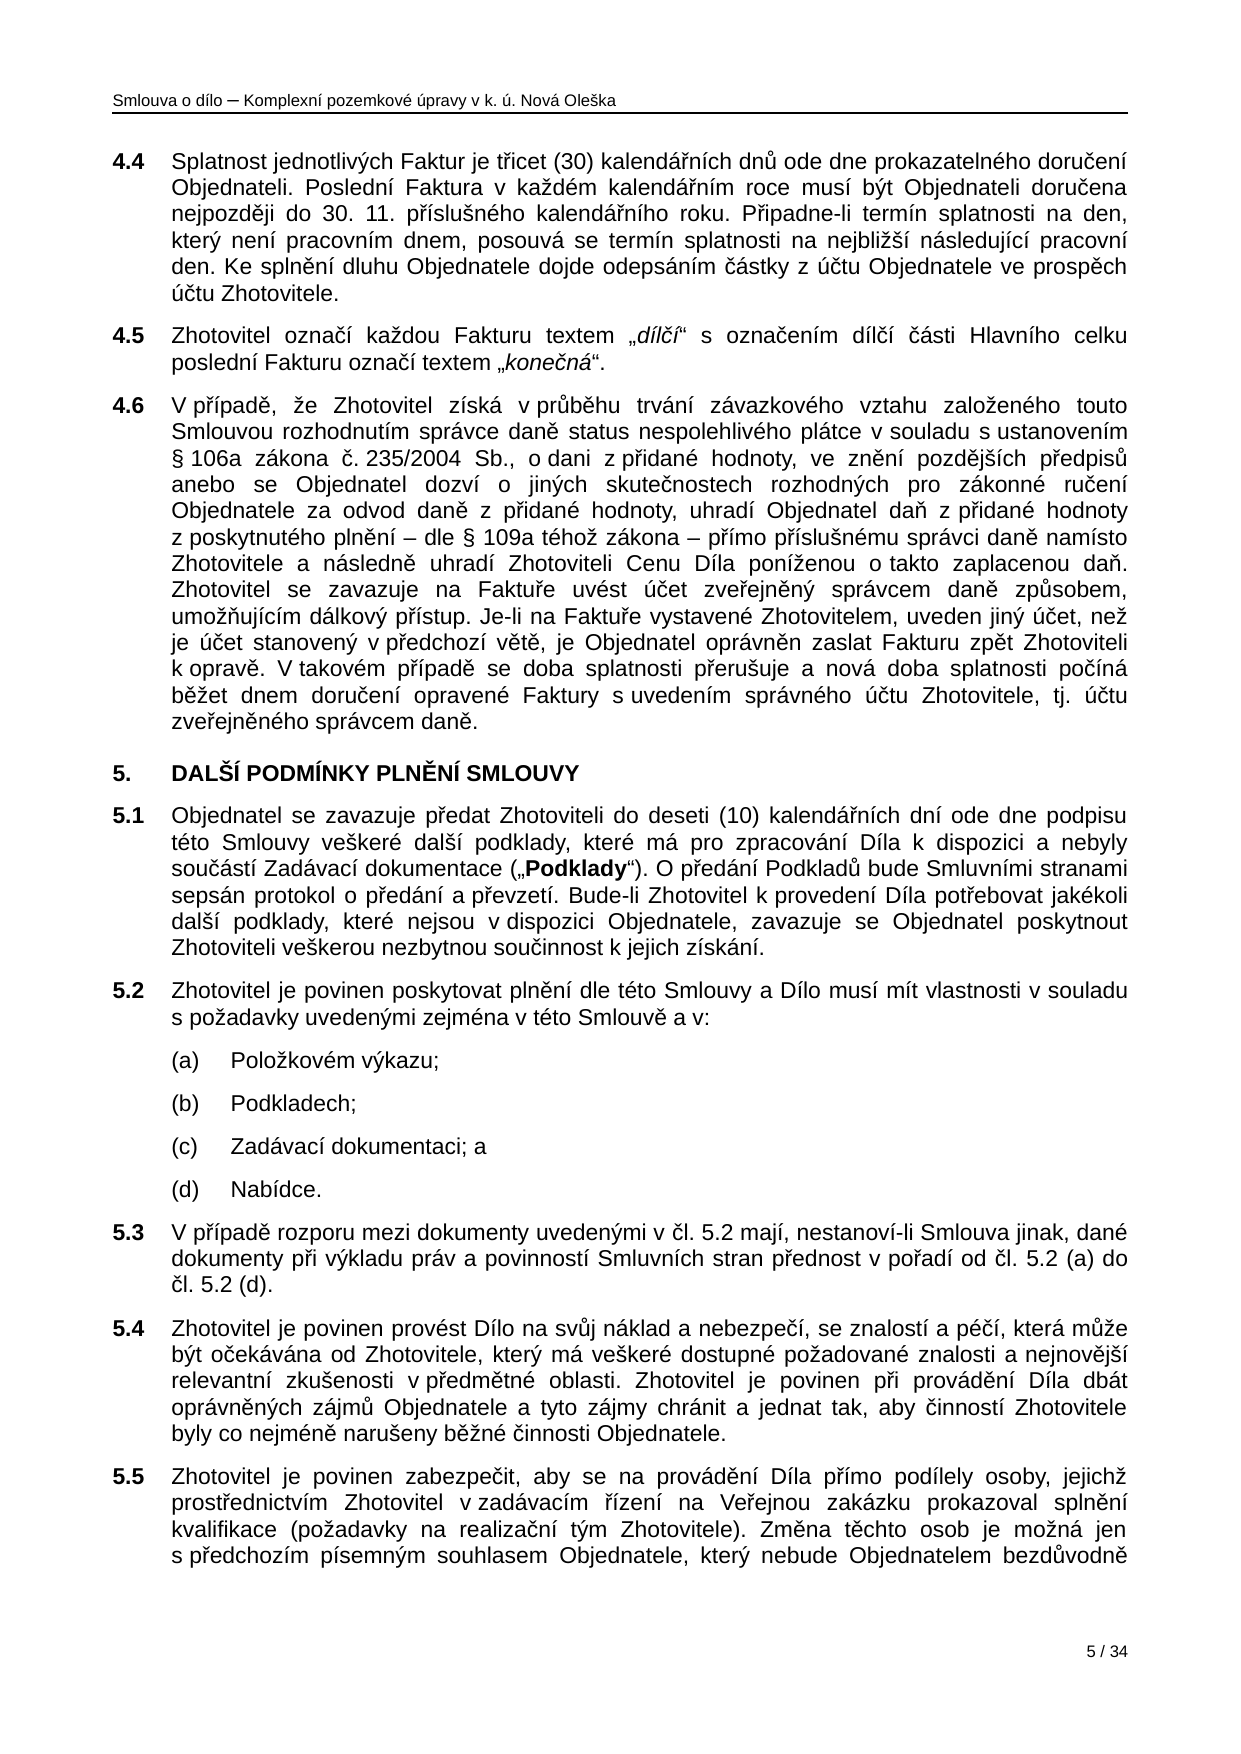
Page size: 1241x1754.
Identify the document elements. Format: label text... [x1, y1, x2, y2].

text Zhotovitel je povinen provést Dílo na svůj náklad a nebezpečí, se znalostí a péčí, která může být očekávána od Zhotovitele, který má veškeré dostupné požadované znalosti a nejnovější relevantní zkušenosti v předmětné oblasti. Zhotovitel je povinen při provádění Díla dbát oprávněných zájmů Objednatele a tyto zájmy chránit a jednat tak, aby činností Zhotovitele byly co nejméně narušeny běžné činnosti Objednatele. [112, 1314, 1128, 1446]
list Položkovém výkazu; [171, 1047, 1128, 1073]
text Objednatel se zavazuje předat Zhotoviteli do deseti (10) kalendářních dní ode dne podpisu této Smlouvy veškeré další podklady, které má pro zpracování Díla k dispozici a nebyly součástí Zadávací dokumentace („Podklady“). O předání Podkladů bude Smluvními stranami sepsán protokol o předání a převzetí. Bude-li Zhotovitel k provedení Díla potřebovat jakékoli další podklady, které nejsou v dispozici Objednatele, zavazuje se Objednatel poskytnout Zhotoviteli veškerou nezbytnou součinnost k jejich získání. [112, 802, 1128, 961]
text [112, 1463, 1128, 1568]
text Splatnost jednotlivých Faktur je třicet (30) kalendářních dnů ode dne prokazatelného doručení Objednateli. Poslední Faktura v každém kalendářním roce musí být Objednateli doručena nejpozději do 30. 11. příslušného kalendářního roku. Připadne-li termín splatnosti na den, který není pracovním dnem, posouvá se termín splatnosti na nejbližší následující pracovní den. Ke splnění dluhu Objednatele dojde odepsáním částky z účtu Objednatele ve prospěch účtu Zhotovitele. [112, 148, 1128, 306]
list Podkladech; [171, 1090, 1128, 1116]
list Zadávací dokumentaci; a [171, 1133, 1128, 1159]
list Nabídce. [171, 1176, 1128, 1202]
text V případě, že Zhotovitel získá v průběhu trvání závazkového vztahu založeného touto Smlouvou rozhodnutím správce daně status nespolehlivého plátce v souladu s ustanovením § 106a zákona č. 235/2004 Sb., o dani z přidané hodnoty, ve znění pozdějších předpisů anebo se Objednatel dozví o jiných skutečnostech rozhodných pro zákonné ručení Objednatele za odvod daně z přidané hodnoty, uhradí Objednatel daň z přidané hodnoty z poskytnutého plnění – dle § 109a téhož zákona – přímo příslušnému správci daně namísto Zhotovitele a následně uhradí Zhotoviteli Cenu Díla poníženou o takto zaplacenou daň. Zhotovitel se zavazuje na Faktuře uvést účet zveřejněný správcem daně způsobem, umožňujícím dálkový přístup. Je-li na Faktuře vystavené Zhotovitelem, uveden jiný účet, než je účet stanovený v předchozí větě, je Objednatel oprávněn zaslat Fakturu zpět Zhotoviteli k opravě. V takovém případě se doba splatnosti přerušuje a nová doba splatnosti počíná běžet dnem doručení opravené Faktury s uvedením správného účtu Zhotovitele, tj. účtu zveřejněného správcem daně. [112, 392, 1128, 734]
text Další podmínky Plnění smlouvy [112, 759, 1128, 786]
text Zhotovitel je povinen poskytovat plnění dle této Smlouvy a Dílo musí mít vlastnosti v souladu s požadavky uvedenými zejména v této Smlouvě a v: [112, 977, 1128, 1030]
text V případě rozporu mezi dokumenty uvedenými v čl. 5.2 mají, nestanoví-li Smlouva jinak, dané dokumenty při výkladu práv a povinností Smluvních stran přednost v pořadí od čl. 5.2 (a) do čl. 5.2 (d). [112, 1219, 1128, 1298]
text Zhotovitel označí každou Fakturu textem „dílčí“ s označením dílčí části Hlavního celku poslední Fakturu označí textem „konečná“. [112, 322, 1128, 375]
